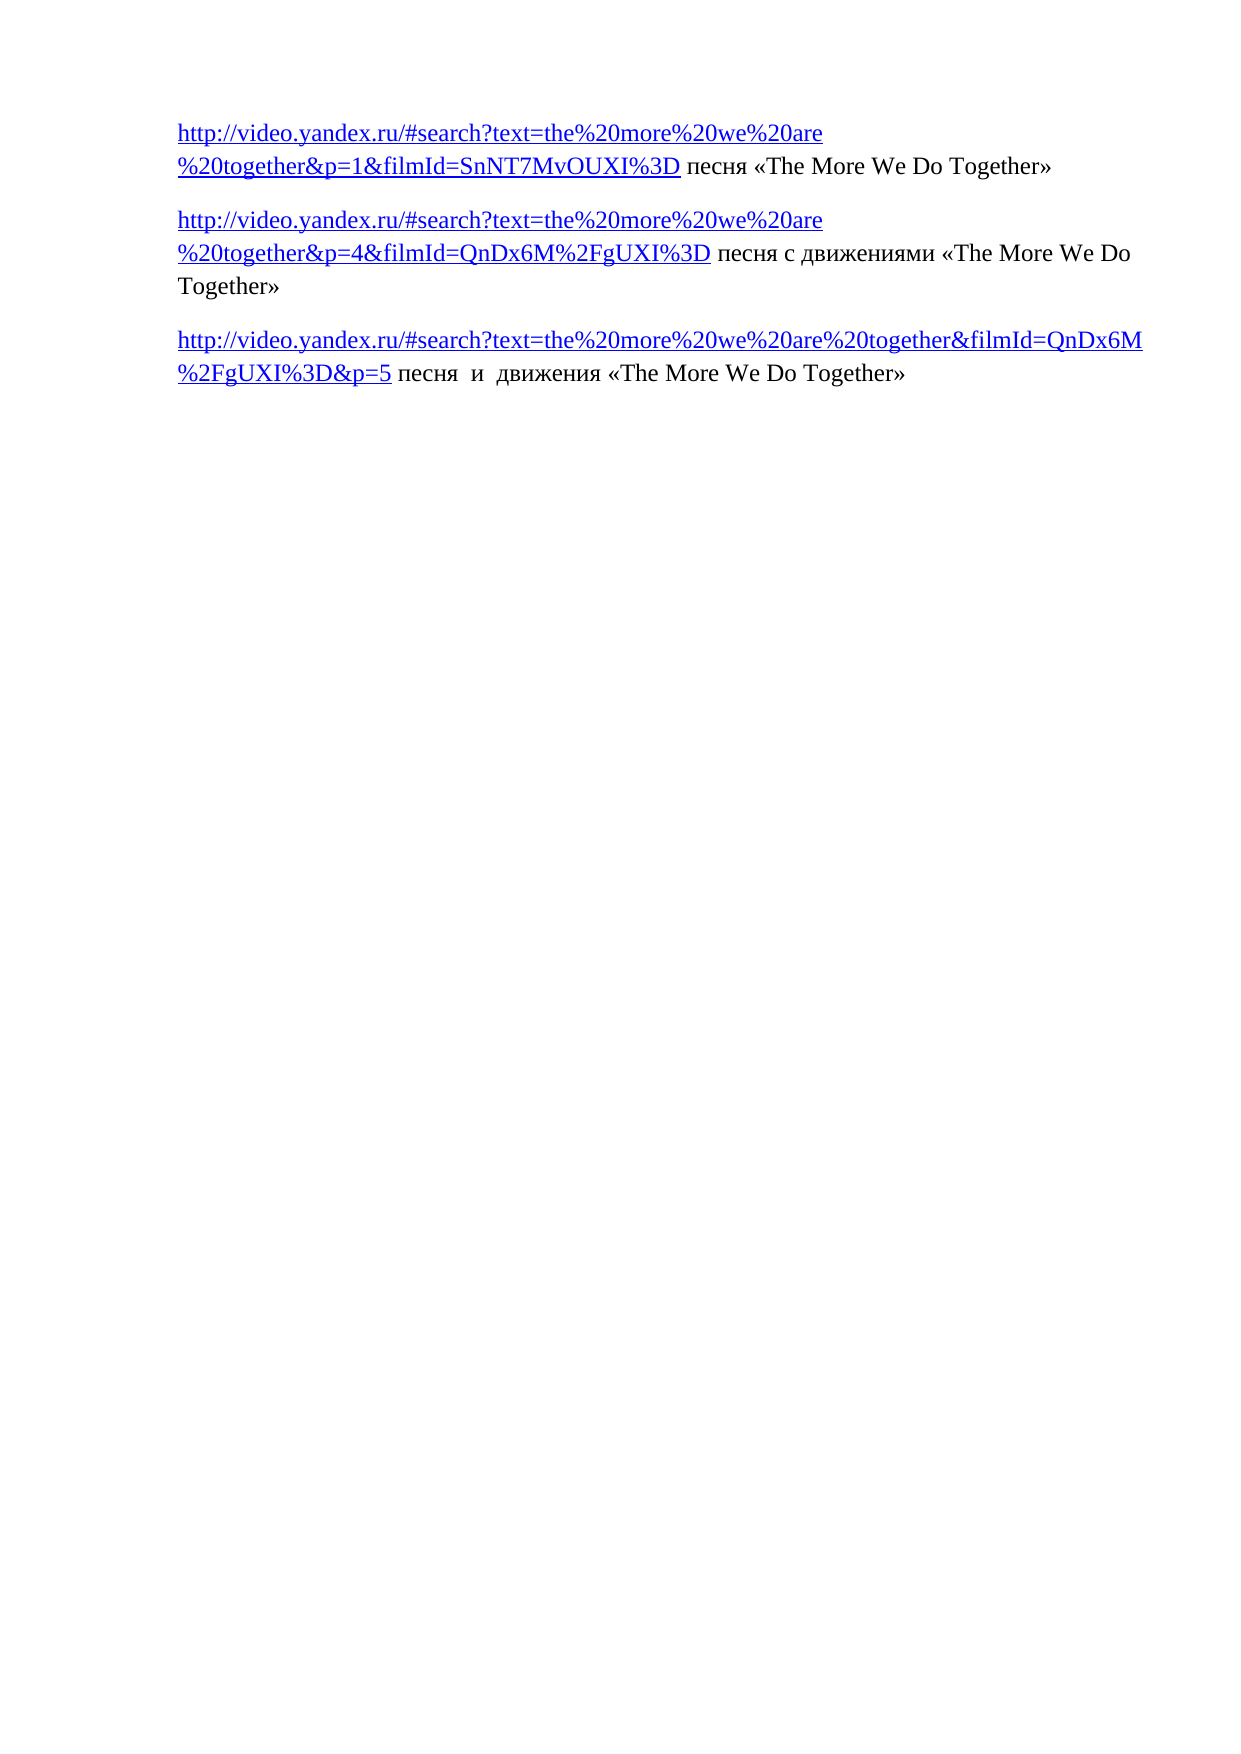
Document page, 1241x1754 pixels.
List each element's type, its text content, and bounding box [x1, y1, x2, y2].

text http://video.yandex.ru/#search?text=the%20more%20we%20are%20together&filmId=QnDx6M%2FgUXI%3D&p=5 песня и движения «The More We Do Together» [177, 325, 1152, 387]
text http://video.yandex.ru/#search?text=the%20more%20we%20are%20together&p=4&filmId=QnDx6M%2FgUXI%3D песня с движениями «The More We Do Together» [177, 205, 1152, 300]
text http://video.yandex.ru/#search?text=the%20more%20we%20are%20together&p=1&filmId=SnNT7MvOUXI%3D песня «The More We Do Together» [177, 118, 1152, 180]
